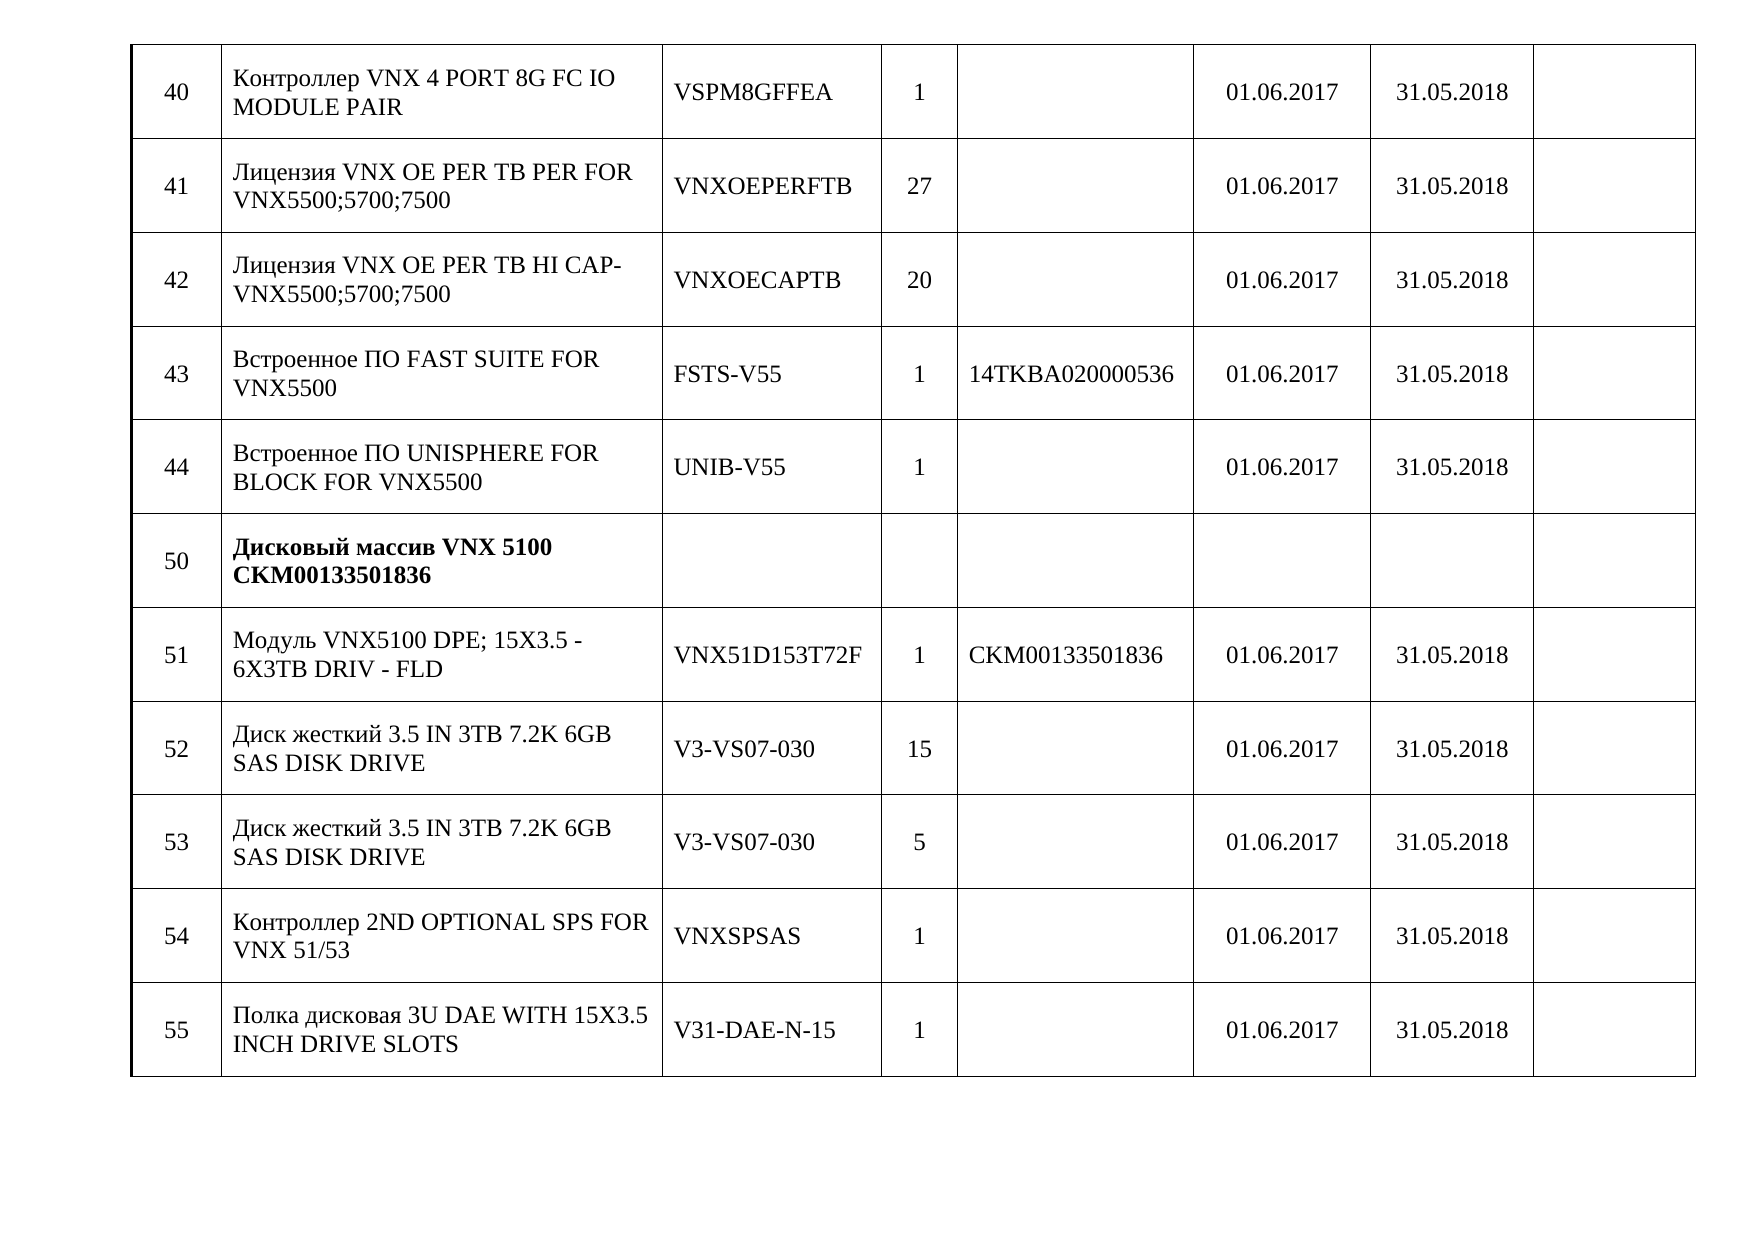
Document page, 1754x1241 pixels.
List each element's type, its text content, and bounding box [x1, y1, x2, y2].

table_cell V31-DAE-N-15 [663, 983, 881, 1076]
table_cell Диск жесткий 3.5 IN 3TB 7.2K 6GB SAS DISK DRIVE [222, 702, 662, 794]
table_cell [958, 233, 1193, 326]
table_cell 01.06.2017 [1194, 795, 1370, 888]
table_cell 01.06.2017 [1194, 327, 1370, 419]
table_cell 1 [882, 889, 957, 982]
table_cell 1 [882, 420, 957, 513]
table_cell [1534, 139, 1695, 232]
table_cell [958, 514, 1193, 607]
table_cell [1534, 233, 1695, 326]
table_cell V3-VS07-030 [663, 795, 881, 888]
table_cell 1 [882, 608, 957, 701]
table_cell Встроенное ПО UNISPHERE FOR BLOCK FOR VNX5500 [222, 420, 662, 513]
table_cell Контроллер VNX 4 PORT 8G FC IO MODULE PAIR [222, 45, 662, 138]
table_cell 14TKBA020000536 [958, 327, 1193, 419]
table_cell 01.06.2017 [1194, 139, 1370, 232]
table_cell [1534, 327, 1695, 419]
table_cell Контроллер 2ND OPTIONAL SPS FOR VNX 51/53 [222, 889, 662, 982]
table_cell [1534, 889, 1695, 982]
table_cell VNXSPSAS [663, 889, 881, 982]
table_cell Дисковый массив VNX 5100 CKM00133501836 [222, 514, 662, 607]
table_cell VNXOECAPTB [663, 233, 881, 326]
table_cell [958, 983, 1193, 1076]
table_cell 01.06.2017 [1194, 983, 1370, 1076]
table_cell 01.06.2017 [1194, 889, 1370, 982]
table_cell 54 [133, 889, 221, 982]
table_cell 31.05.2018 [1371, 795, 1533, 888]
table_cell 31.05.2018 [1371, 983, 1533, 1076]
table_cell 31.05.2018 [1371, 233, 1533, 326]
table_cell 1 [882, 45, 957, 138]
table_cell VSPM8GFFEA [663, 45, 881, 138]
table_cell 31.05.2018 [1371, 702, 1533, 794]
table_cell Лицензия VNX OE PER TB PER FOR VNX5500;5700;7500 [222, 139, 662, 232]
table_cell 52 [133, 702, 221, 794]
table_cell 31.05.2018 [1371, 420, 1533, 513]
table_cell 31.05.2018 [1371, 327, 1533, 419]
table_cell VNXOEPERFTB [663, 139, 881, 232]
table_cell Встроенное ПО FAST SUITE FOR VNX5500 [222, 327, 662, 419]
table_cell 01.06.2017 [1194, 233, 1370, 326]
table_cell [958, 795, 1193, 888]
table_cell [958, 420, 1193, 513]
table_cell 51 [133, 608, 221, 701]
table_cell 55 [133, 983, 221, 1076]
table_cell 15 [882, 702, 957, 794]
table_cell [1534, 702, 1695, 794]
table_cell 40 [133, 45, 221, 138]
table_cell 50 [133, 514, 221, 607]
table_cell 31.05.2018 [1371, 608, 1533, 701]
table_cell [958, 45, 1193, 138]
table_cell [958, 889, 1193, 982]
table_cell [1534, 608, 1695, 701]
table_cell 53 [133, 795, 221, 888]
table_cell Модуль VNX5100 DPE; 15X3.5 - 6X3TB DRIV - FLD [222, 608, 662, 701]
table_cell 1 [882, 983, 957, 1076]
table_cell VNX51D153T72F [663, 608, 881, 701]
table_cell 44 [133, 420, 221, 513]
table_cell 1 [882, 327, 957, 419]
table_cell 5 [882, 795, 957, 888]
table_cell 31.05.2018 [1371, 139, 1533, 232]
table_cell Полка дисковая 3U DAE WITH 15X3.5 INCH DRIVE SLOTS [222, 983, 662, 1076]
table_cell 01.06.2017 [1194, 702, 1370, 794]
table_cell [1534, 983, 1695, 1076]
table_cell 01.06.2017 [1194, 608, 1370, 701]
table_cell Диск жесткий 3.5 IN 3TB 7.2K 6GB SAS DISK DRIVE [222, 795, 662, 888]
table_cell [1534, 514, 1695, 607]
table_cell 27 [882, 139, 957, 232]
table_cell [1371, 514, 1533, 607]
table_cell 43 [133, 327, 221, 419]
table_cell [1194, 514, 1370, 607]
table_cell UNIB-V55 [663, 420, 881, 513]
table_cell 31.05.2018 [1371, 889, 1533, 982]
table_cell [1534, 45, 1695, 138]
table_cell [663, 514, 881, 607]
table_cell CKM00133501836 [958, 608, 1193, 701]
table_cell 01.06.2017 [1194, 45, 1370, 138]
table_cell [1534, 420, 1695, 513]
table_cell 42 [133, 233, 221, 326]
table_cell 31.05.2018 [1371, 45, 1533, 138]
table_cell [1534, 795, 1695, 888]
table_cell FSTS-V55 [663, 327, 881, 419]
table_cell 20 [882, 233, 957, 326]
table_cell [958, 702, 1193, 794]
table_cell Лицензия VNX OE PER TB HI CAP-VNX5500;5700;7500 [222, 233, 662, 326]
table_cell [882, 514, 957, 607]
table_cell 01.06.2017 [1194, 420, 1370, 513]
table_cell V3-VS07-030 [663, 702, 881, 794]
table_cell 41 [133, 139, 221, 232]
table_cell [958, 139, 1193, 232]
